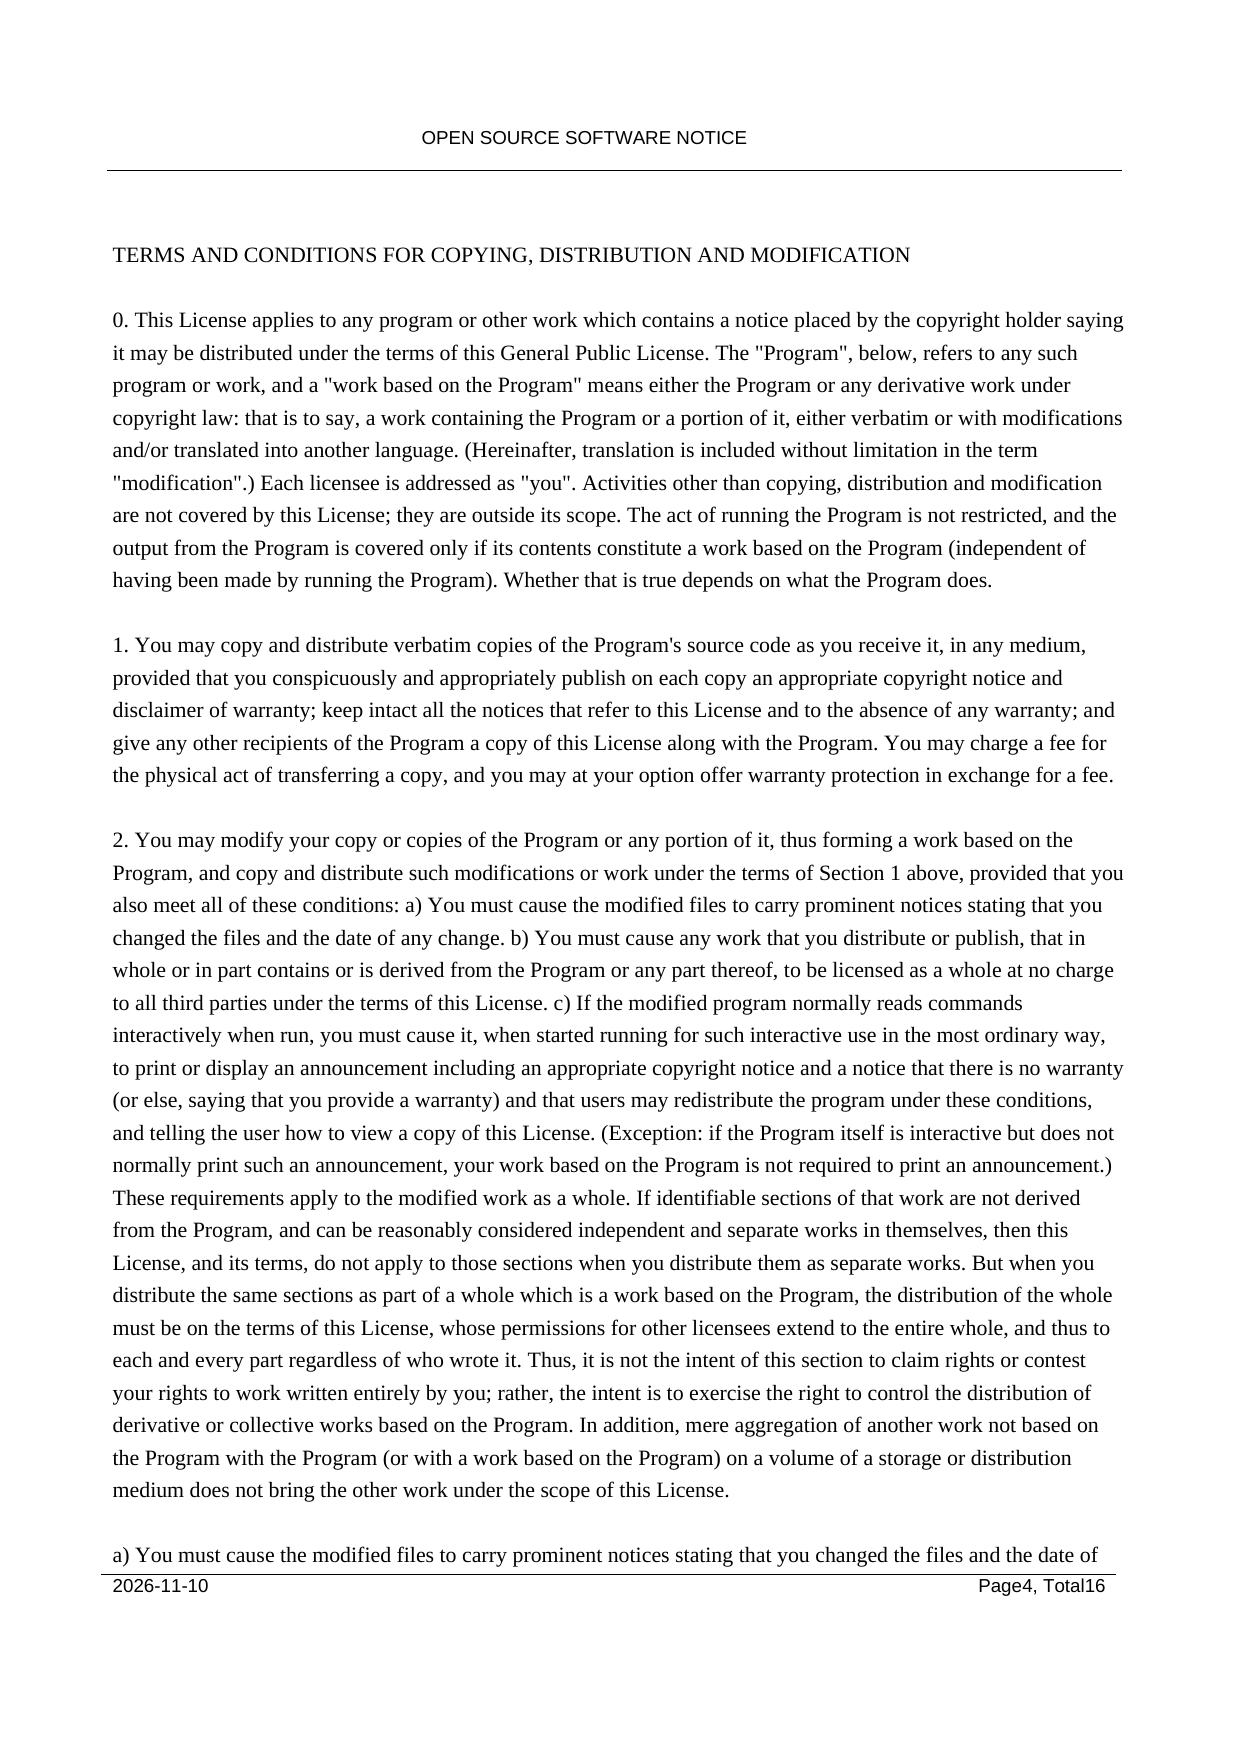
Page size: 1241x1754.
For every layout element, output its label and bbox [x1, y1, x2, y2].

text [112, 206, 1128, 1571]
